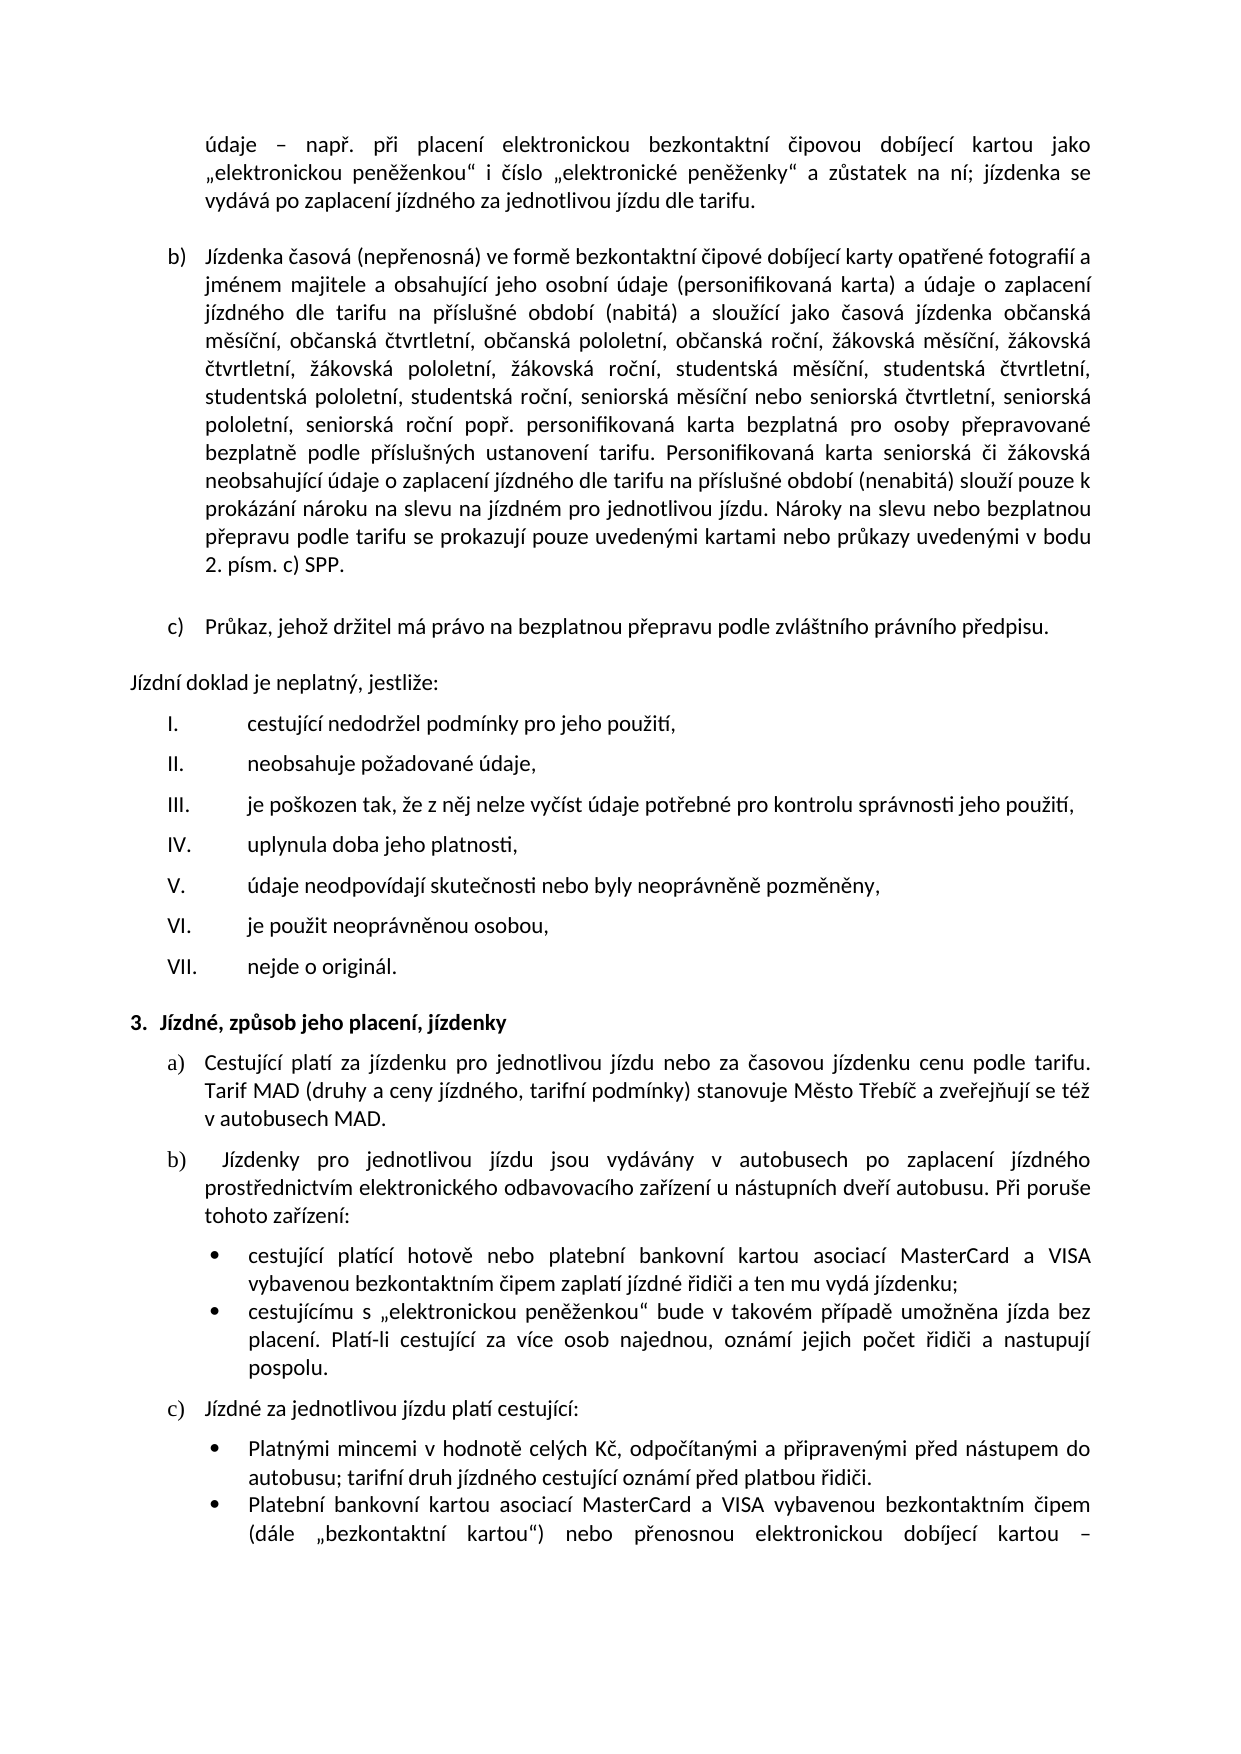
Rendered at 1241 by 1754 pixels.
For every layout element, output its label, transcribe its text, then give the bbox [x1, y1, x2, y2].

list údaje neodpovídají skutečnosti nebo byly neoprávněně pozměněny, [167, 871, 1092, 899]
list Jízdenka časová (nepřenosná) ve formě bezkontaktní čipové dobíjecí karty opatřené fotografií a jménem majitele a obsahující jeho osobní údaje (personifikovaná karta) a údaje o zaplacení jízdného dle tarifu na příslušné období (nabitá) a sloužící jako časová jízdenka občanská měsíční, občanská čtvrtletní, občanská pololetní, občanská roční, žákovská měsíční, žákovská čtvrtletní, žákovská pololetní, žákovská roční, studentská měsíční, studentská čtvrtletní, studentská pololetní, studentská roční, seniorská měsíční nebo seniorská čtvrtletní, seniorská pololetní, seniorská roční popř. personifikovaná karta bezplatná pro osoby přepravované bezplatně podle příslušných ustanovení tarifu. Personifikovaná karta seniorská či žákovská neobsahující údaje o zaplacení jízdného dle tarifu na příslušné období (nenabitá) slouží pouze k prokázání nároku na slevu na jízdném pro jednotlivou jízdu. Nároky na slevu nebo bezplatnou přepravu podle tarifu se prokazují pouze uvedenými kartami nebo průkazy uvedenými v bodu 2. písm. c) SPP. [167, 242, 1092, 578]
list nejde o originál. [167, 952, 1092, 980]
list je poškozen tak, že z něj nelze vyčíst údaje potřebné pro kontrolu správnosti jeho použití, [167, 790, 1092, 818]
list Jízdné za jednotlivou jízdu platí cestující: [167, 1394, 1092, 1422]
list Průkaz, jehož držitel má právo na bezplatnou přepravu podle zvláštního právního předpisu. [167, 612, 1092, 640]
text Jízdní doklad je neplatný, jestliže: [130, 668, 1092, 696]
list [211, 1491, 1092, 1547]
list cestující nedodržel podmínky pro jeho použití, [167, 709, 1092, 737]
list Cestující platí za jízdenku pro jednotlivou jízdu nebo za časovou jízdenku cenu podle tarifu. Tarif MAD (druhy a ceny jízdného, tarifní podmínky) stanovuje Město Třebíč a zveřejňují se též v autobusech MAD. [167, 1048, 1092, 1132]
list je použit neoprávněnou osobou, [167, 911, 1092, 939]
list uplynula doba jeho platnosti, [167, 830, 1092, 858]
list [167, 130, 1092, 214]
list cestujícímu s „elektronickou peněženkou“ bude v takovém případě umožněna jízda bez placení. Platí-li cestující za více osob najednou, oznámí jejich počet řidiči a nastupují pospolu. [211, 1297, 1092, 1382]
list cestující platící hotově nebo platební bankovní kartou asociací MasterCard a VISA vybavenou bezkontaktním čipem zaplatí jízdné řidiči a ten mu vydá jízdenku; [211, 1241, 1092, 1297]
list Jízdné, způsob jeho placení, jízdenky [130, 1008, 1092, 1036]
list neobsahuje požadované údaje, [167, 749, 1092, 777]
list Jízdenky pro jednotlivou jízdu jsou vydávány v autobusech po zaplacení jízdného prostřednictvím elektronického odbavovacího zařízení u nástupních dveří autobusu. Při poruše tohoto zařízení: [167, 1145, 1092, 1229]
list Platnými mincemi v hodnotě celých Kč, odpočítanými a připravenými před nástupem do autobusu; tarifní druh jízdného cestující oznámí před platbou řidiči. [211, 1434, 1092, 1491]
